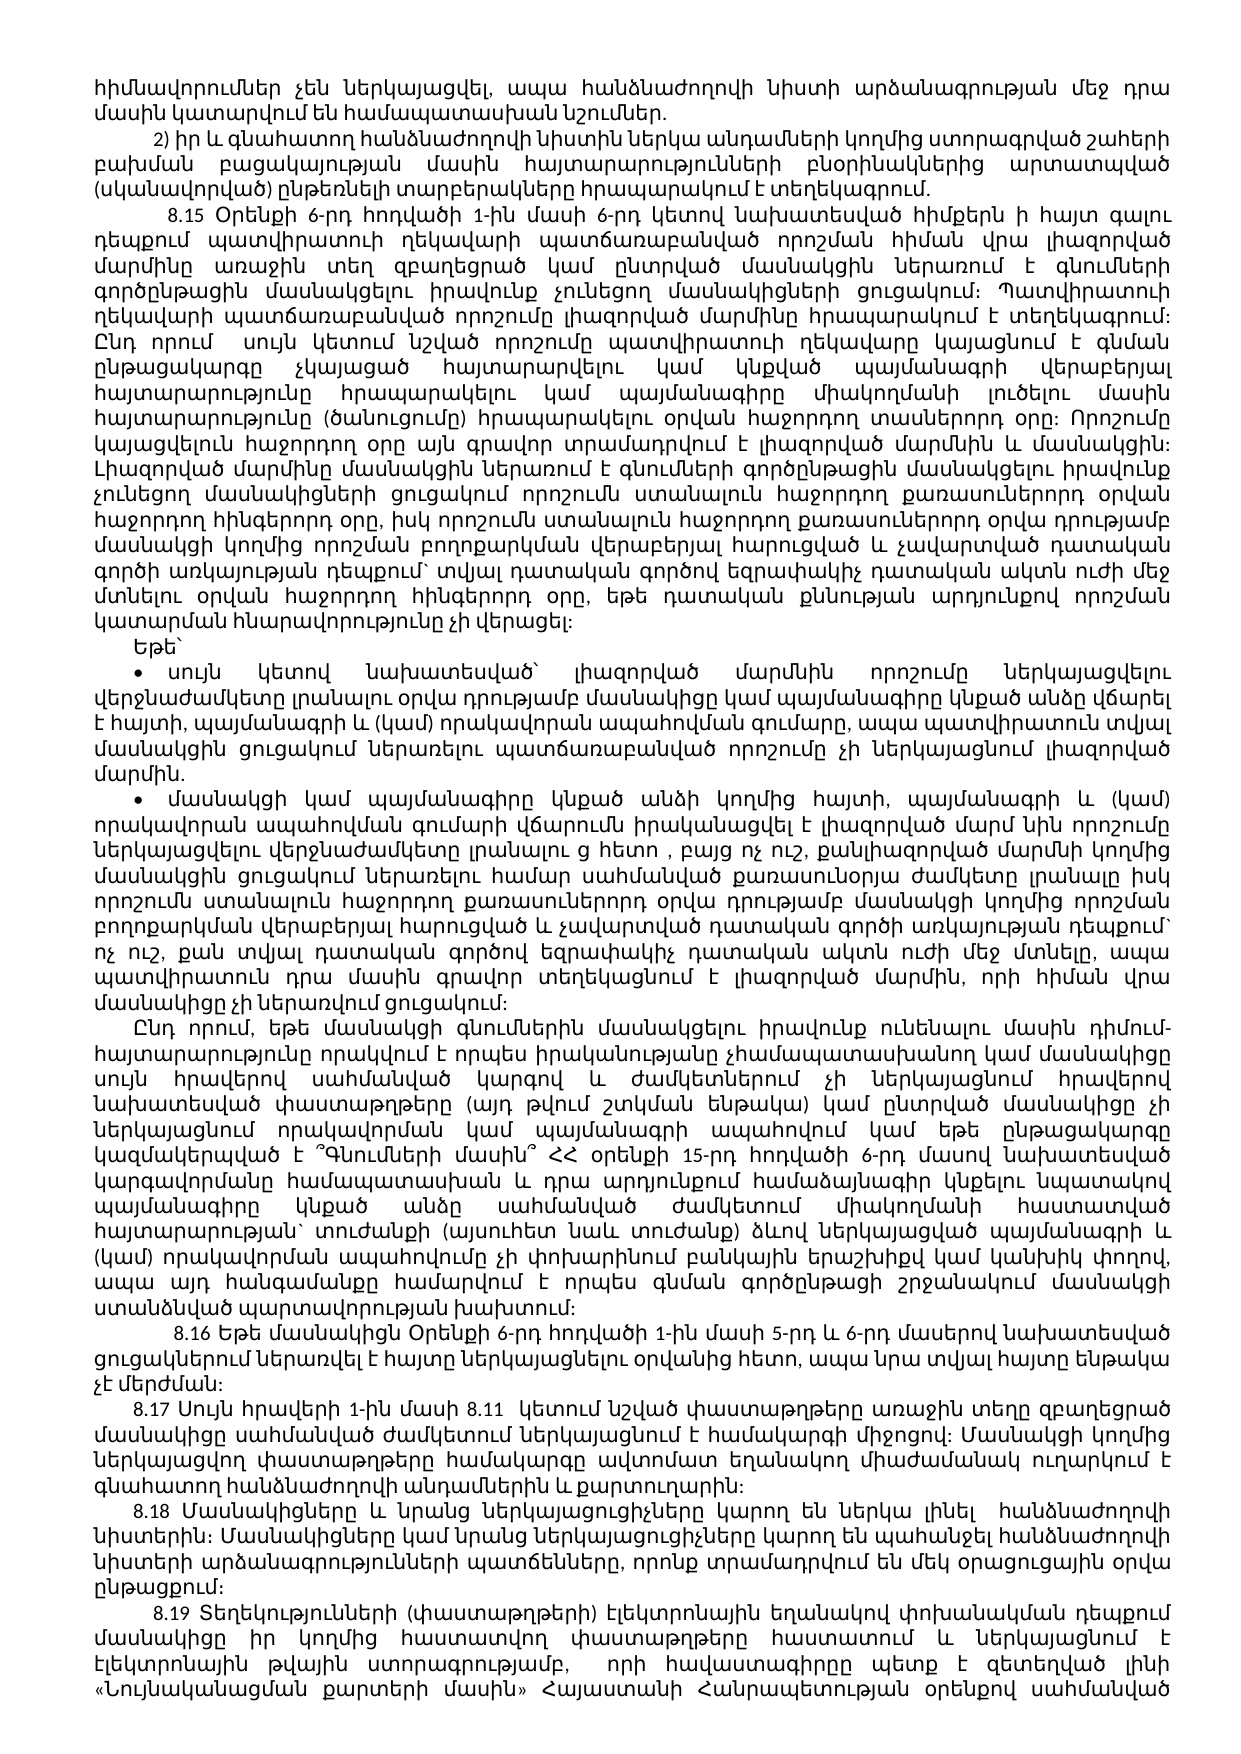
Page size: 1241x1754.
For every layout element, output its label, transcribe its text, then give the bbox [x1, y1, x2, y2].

text • սույն կետով նախատեսված՝ լիազորված մարմնին որոշումը ներկայացվելու վերջնաժամկետը լրանալու օրվա դրությամբ մասնակիցը կամ պայմանագիրը կնքած անձը վճարել է հայտի, պայմանագրի և (կամ) որակավորան ապահովման գումարը, ապա պատվիրատուն տվյալ մասնակցին ցուցակում ներառելու պատճառաբանված որոշումը չի ներկայացնում լիազորված մարմին. [94, 659, 1171, 787]
text 8.15 Օրենքի 6-րդ հոդվածի 1-ին մասի 6-րդ կետով նախատեսված հիմքերն ի հայտ գալու դեպքում պատվիրատուի ղեկավարի պատճառաբանված որոշման հիման վրա լիազորված մարմինը առաջին տեղ զբաղեցրած կամ ընտրված մասնակցին ներառում է գնումների գործընթացին մասնակցելու իրավունք չունեցող մասնակիցների ցուցակում։ Պատվիրատուի ղեկավարի պատճառաբանված որոշումը լիազորված մարմինը հրապարակում է տեղեկագրում: Ընդ որում սույն կետում նշված որոշումը պատվիրատուի ղեկավարը կայացնում է գնման ընթացակարգը չկայացած հայտարարվելու կամ կնքված պայմանագրի վերաբերյալ հայտարարությունը հրապարակելու կամ պայմանագիրը միակողմանի լուծելու մասին հայտարարությունը (ծանուցումը) հրապարակելու օրվան հաջորդող տասներորդ օրը: Որոշումը կայացվելուն հաջորդող օրը այն գրավոր տրամադրվում է լիազորված մարմնին և մասնակցին: Լիազորված մարմինը մասնակցին ներառում է գնումների գործընթացին մասնակցելու իրավունք չունեցող մասնակիցների ցուցակում որոշումն ստանալուն հաջորդող քառասուներորդ օրվան հաջորդող հինգերորդ օրը, իսկ որոշումն ստանալուն հաջորդող քառասուներորդ օրվա դրությամբ մասնակցի կողմից որոշման բողոքարկման վերաբերյալ հարուցված և չավարտված դատական գործի առկայության դեպքում` տվյալ դատական գործով եզրափակիչ դատական ակտն ուժի մեջ մտնելու օրվան հաջորդող հինգերորդ օրը, եթե դատական քննության արդյունքով որոշման կատարման հնարավորությունը չի վերացել: [94, 202, 1171, 634]
text 8.18 Մասնակիցները և նրանց ներկայացուցիչները կարող են ներկա լինել հանձնաժողովի նիստերին։ Մասնակիցները կամ նրանց ներկայացուցիչները կարող են պահանջել հանձնաժողովի նիստերի արձանագրությունների պատճենները, որոնք տրամադրվում են մեկ օրացուցային օրվա ընթացքում։ [94, 1498, 1171, 1600]
text 8.17 Սույն հրավերի 1-ին մասի 8.11 կետում նշված փաստաթղթերը առաջին տեղը զբաղեցրած մասնակիցը սահմանված ժամկետում ներկայացնում է համակարգի միջոցով: Մասնակցի կողմից ներկայացվող փաստաթղթերը համակարգը ավտոմատ եղանակող միաժամանակ ուղարկում է գնահատող հանձնաժողովի անդամներին և քարտուղարին: [94, 1397, 1171, 1498]
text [94, 75, 1171, 126]
text Ընդ որում, եթե մասնակցի գնումներին մասնակցելու իրավունք ունենալու մասին դիմում-հայտարարությունը որակվում է որպես իրականությանը չհամապատասխանող կամ մասնակիցը սույն հրավերով սահմանված կարգով և ժամկետներում չի ներկայացնում հրավերով նախատեսված փաստաթղթերը (այդ թվում շտկման ենթակա) կամ ընտրված մասնակիցը չի ներկայացնում որակավորման կամ պայմանագրի ապահովում կամ եթե ընթացակարգը կազմակերպված է ՞Գնումների մասին՞ ՀՀ օրենքի 15-րդ հոդվածի 6-րդ մասով նախատեսված կարգավորմանը համապատասխան և դրա արդյունքում համաձայնագիր կնքելու նպատակով պայմանագիրը կնքած անձը սահմանված ժամկետում միակողմանի հաստատված հայտարարության` տուժանքի (այսուհետ նաև տուժանք) ձևով ներկայացված պայմանագրի և (կամ) որակավորման ապահովումը չի փոխարինում բանկային երաշխիքվ կամ կանխիկ փողով, ապա այդ հանգամանքը համարվում է որպես գնման գործընթացի շրջանակում մասնակցի ստանձնված պարտավորության խախտում: [94, 1015, 1171, 1320]
text 2) իր և գնահատող հանձնաժողովի նիստին ներկա անդամների կողմից ստորագրված շահերի բախման բացակայության մասին հայտարարությունների բնօրինակներից արտատպված (սկանավորված) ընթեռնելի տարբերակները հրապարակում է տեղեկագրում. [94, 126, 1171, 202]
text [94, 1600, 1171, 1702]
text • մասնակցի կամ պայմանագիրը կնքած անձի կողմից հայտի, պայմանագրի և (կամ) որակավորան ապահովման գումարի վճարումն իրականացվել է լիազորված մարմ նին որոշումը ներկայացվելու վերջնաժամկետը լրանալու ց հետո , բայց ոչ ուշ, քանլիազորված մարմնի կողմից մասնակցին ցուցակում ներառելու համար սահմանված քառասունօրյա ժամկետը լրանալը իսկ որոշումն ստանալուն հաջորդող քառասուներորդ օրվա դրությամբ մասնակցի կողմից որոշման բողոքարկման վերաբերյալ հարուցված և չավարտված դատական գործի առկայության դեպքում` ոչ ուշ, քան տվյալ դատական գործով եզրափակիչ դատական ակտն ուժի մեջ մտնելը, ապա պատվիրատուն դրա մասին գրավոր տեղեկացնում է լիազորված մարմին, որի հիման վրա մասնակիցը չի ներառվում ցուցակում: [94, 787, 1171, 1015]
text Եթե՝ [94, 634, 1171, 659]
text 8.16 Եթե մասնակիցն Օրենքի 6-րդ հոդվածի 1-ին մասի 5-րդ և 6-րդ մասերով նախատեսված ցուցակներում ներառվել է հայտը ներկայացնելու օրվանից հետո, ապա նրա տվյալ հայտը ենթակա չէ մերժման: [94, 1320, 1171, 1397]
